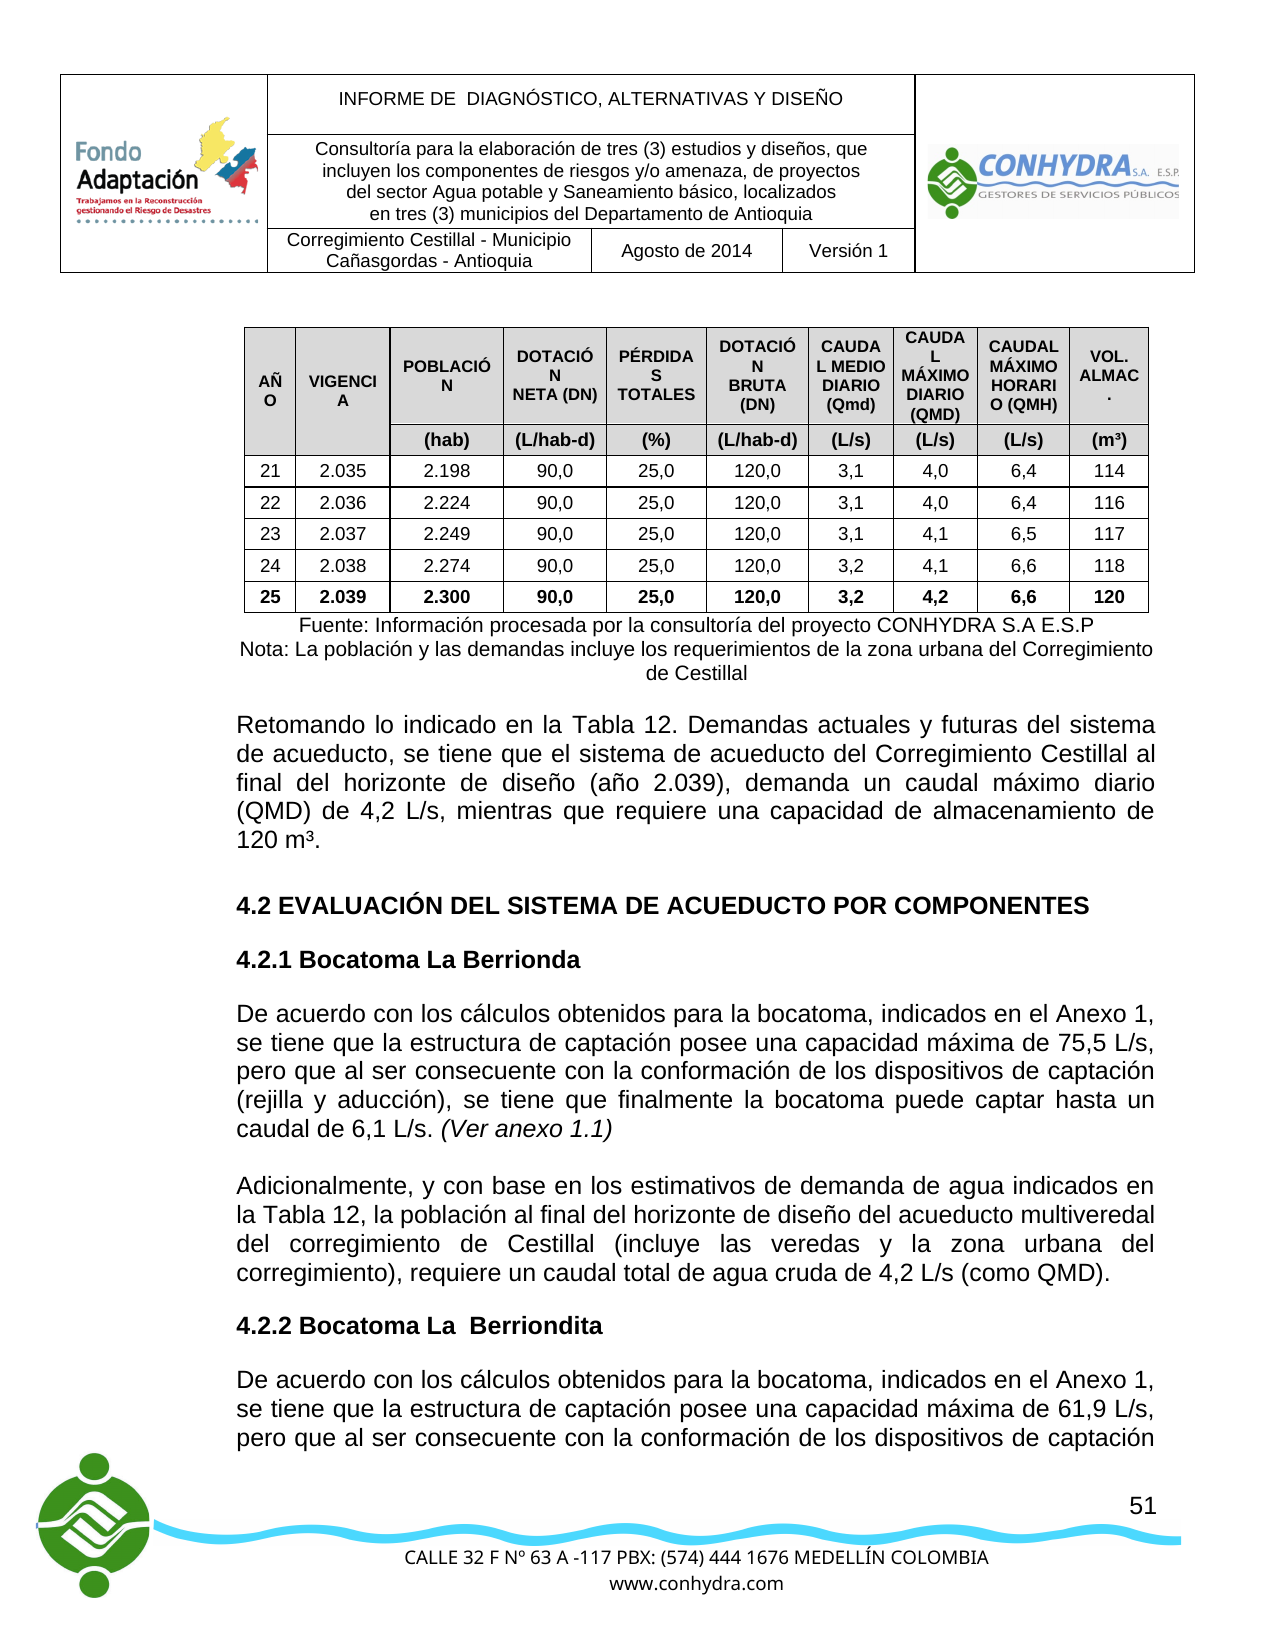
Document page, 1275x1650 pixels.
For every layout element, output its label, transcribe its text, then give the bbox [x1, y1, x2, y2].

table_cell 3,2 [809, 550, 893, 581]
subtitle 4.2 Evaluación del sistema de Acueducto por componentes [236, 891, 1157, 920]
table_header VOL. ALMAC. [1070, 328, 1148, 423]
table_cell 120 [1070, 582, 1148, 612]
table_cell 2.224 [391, 488, 503, 518]
table_cell 6,5 [978, 519, 1069, 549]
table_cell 90,0 [504, 519, 606, 549]
table_cell 6,4 [978, 456, 1069, 486]
table_cell 6,6 [978, 582, 1069, 612]
table_cell (L/s) [978, 425, 1069, 455]
table_cell 118 [1070, 550, 1148, 581]
table_header CAUDAL MÁXIMO HORARIO (QMH) [978, 328, 1069, 423]
table_cell 90,0 [504, 488, 606, 518]
table_cell 25,0 [607, 582, 706, 612]
table_header VIGENCIA [296, 328, 389, 455]
table_cell 3,1 [809, 519, 893, 549]
table_cell 4,1 [894, 550, 977, 581]
table_cell 3,1 [809, 488, 893, 518]
table_header DOTACIÓN BRUTA (DN) [707, 328, 808, 423]
table_cell 3,1 [809, 456, 893, 486]
table_cell 3,2 [809, 582, 893, 612]
table_cell 22 [245, 488, 295, 518]
table_cell 114 [1070, 456, 1148, 486]
table_cell 21 [245, 456, 295, 486]
table_cell 2.039 [296, 582, 389, 612]
table_cell (m³) [1070, 425, 1148, 455]
table_cell (L/s) [894, 425, 977, 455]
table_cell (hab) [391, 425, 503, 455]
table_cell 4,1 [894, 519, 977, 549]
table_header POBLACIÓN [391, 328, 503, 423]
table_cell 2.300 [391, 582, 503, 612]
text Fuente: Información procesada por la consultoría del proyecto CONHYDRA S.A E.S.P Nota: La población y las demandas incluye los requerimientos de la zona urbana del Corregimiento de Cestillal [236, 613, 1157, 685]
table_cell 25,0 [607, 488, 706, 518]
table_cell 4,0 [894, 488, 977, 518]
table_cell 2.274 [391, 550, 503, 581]
table_cell 2.037 [296, 519, 389, 549]
table_cell 2.198 [391, 456, 503, 486]
table_cell 6,6 [978, 550, 1069, 581]
picture [927, 144, 1179, 219]
table_cell 120,0 [707, 519, 808, 549]
table_header AÑO [245, 328, 295, 455]
table_cell 120,0 [707, 488, 808, 518]
table_cell 90,0 [504, 456, 606, 486]
table_cell (L/hab-d) [707, 425, 808, 455]
subtitle 4.2.1 Bocatoma La Berrionda [236, 945, 1157, 974]
table_header DOTACIÓN NETA (DN) [504, 328, 606, 423]
table_cell 116 [1070, 488, 1148, 518]
text Retomando lo indicado en la Tabla 12 , se tiene que el sistema de acueducto del Corregimiento Cestillal al final del horizonte de diseño (año 2.039), demanda un caudal máximo diario (QMD) de 4,2 L/s, mientras que requiere una capacidad de almacenamiento de 120 m³. [236, 710, 1157, 854]
table_cell 2.035 [296, 456, 389, 486]
table_cell 120,0 [707, 550, 808, 581]
table_cell 23 [245, 519, 295, 549]
table_cell (L/s) [809, 425, 893, 455]
table_cell 25,0 [607, 519, 706, 549]
table_cell (L/hab-d) [504, 425, 606, 455]
table_cell 90,0 [504, 582, 606, 612]
picture [153, 1519, 1182, 1546]
table_header CAUDAL MEDIO DIARIO (Qmd) [809, 328, 893, 423]
table_cell 2.036 [296, 488, 389, 518]
text De acuerdo con los cálculos obtenidos para la bocatoma, indicados en el Anexo 1, se tiene que la estructura de captación posee una capacidad máxima de 75,5 L/s, pero que al ser consecuente con la conformación de los dispositivos de captación (rejilla y aducción), se tiene que finalmente la bocatoma puede captar hasta un caudal de 6,1 L/s. (Ver anexo 1.1) [236, 999, 1157, 1143]
table_header CAUDAL MÁXIMO DIARIO (QMD) [894, 328, 977, 423]
table_cell 6,4 [978, 488, 1069, 518]
table_header PÉRDIDAS TOTALES [607, 328, 706, 423]
table_cell 117 [1070, 519, 1148, 549]
table_cell (%) [607, 425, 706, 455]
table_cell 4,0 [894, 456, 977, 486]
table_cell 25,0 [607, 456, 706, 486]
text Adicionalmente, y con base en los estimativos de demanda de agua indicados en la Tabla 12, la población al final del horizonte de diseño del acueducto multiveredal del corregimiento de Cestillal (incluye las veredas y la zona urbana del corregimiento), requiere un caudal total de agua cruda de 4,2 L/s (como QMD). [236, 1171, 1157, 1286]
table_cell 4,2 [894, 582, 977, 612]
table_cell 25,0 [607, 550, 706, 581]
picture [35, 1447, 150, 1598]
table_cell 90,0 [504, 550, 606, 581]
table_cell 2.038 [296, 550, 389, 581]
table_cell 120,0 [707, 456, 808, 486]
table_cell 25 [245, 582, 295, 612]
picture [76, 111, 259, 224]
table_cell 24 [245, 550, 295, 581]
table_cell 120,0 [707, 582, 808, 612]
table_cell 2.249 [391, 519, 503, 549]
subtitle 4.2.2 Bocatoma La Berriondita [236, 1311, 1157, 1340]
